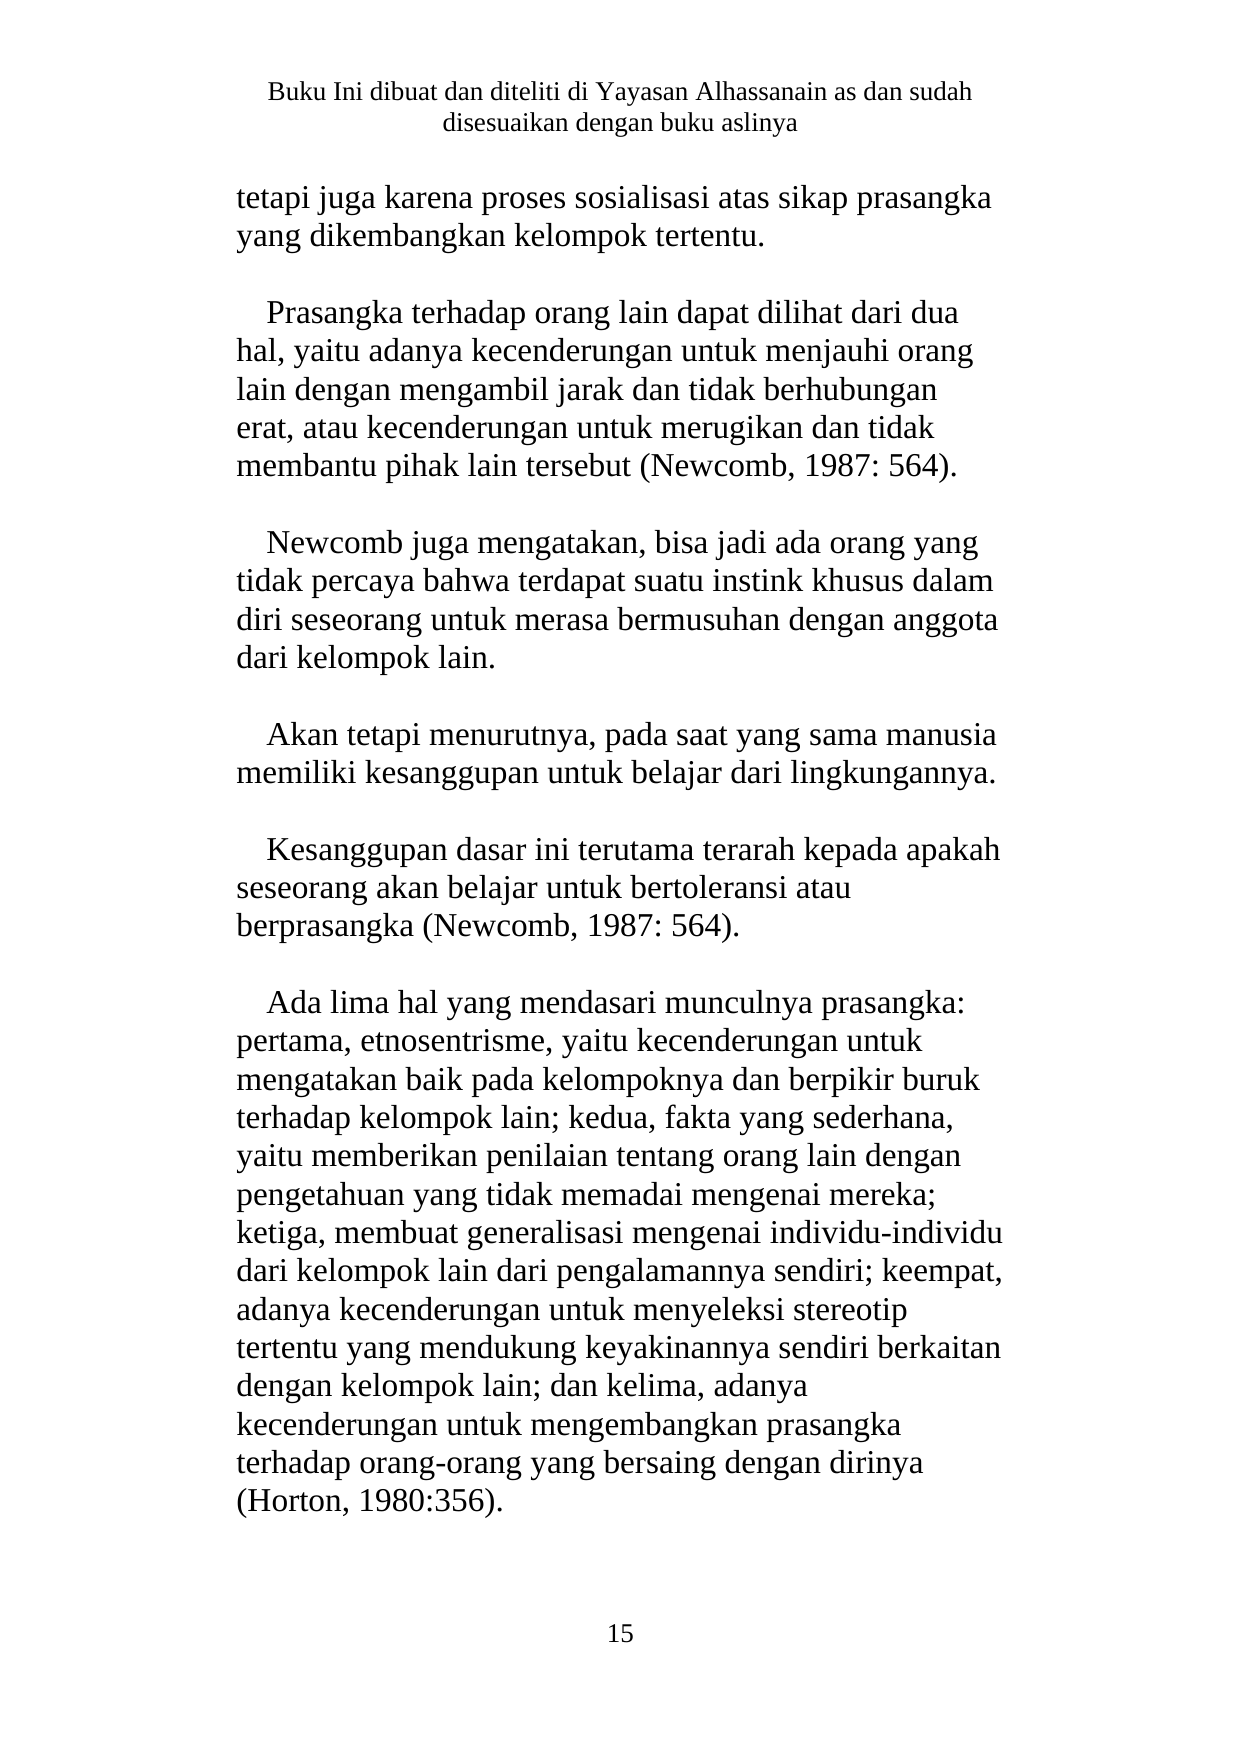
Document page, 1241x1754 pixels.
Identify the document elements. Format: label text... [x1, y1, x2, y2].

text Newcomb juga mengatakan, bisa jadi ada orang yang tidak percaya bahwa terdapat suatu instink khusus dalam diri seseorang untuk merasa bermusuhan dengan anggota dari kelompok lain. [236, 522, 1004, 676]
text Kesanggupan dasar ini terutama terarah kepada apakah seseorang akan belajar untuk bertoleransi atau berprasangka (Newcomb, 1987: 564). [236, 829, 1004, 944]
text Akan tetapi menurutnya, pada saat yang sama manusia memiliki kesanggupan untuk belajar dari lingkungannya. [236, 714, 1004, 791]
text Ada lima hal yang mendasari munculnya prasangka: pertama, etnosentrisme, yaitu kecenderungan untuk mengatakan baik pada kelompoknya dan berpikir buruk terhadap kelompok lain; kedua, fakta yang sederhana, yaitu memberikan penilaian tentang orang lain dengan pengetahuan yang tidak memadai mengenai mereka; ketiga, membuat generalisasi mengenai individu-individu dari kelompok lain dari pengalamannya sendiri; keempat, adanya kecenderungan untuk menyeleksi stereotip tertentu yang mendukung keyakinannya sendiri berkaitan dengan kelompok lain; dan kelima, adanya kecenderungan untuk mengembangkan prasangka terhadap orang-orang yang bersaing dengan dirinya (Horton, 1980:356). [236, 982, 1004, 1519]
text Prasangka terhadap orang lain dapat dilihat dari dua hal, yaitu adanya kecenderungan untuk menjauhi orang lain dengan mengambil jarak dan tidak berhubungan erat, atau kecenderungan untuk merugikan dan tidak membantu pihak lain tersebut (Newcomb, 1987: 564). [236, 292, 1004, 484]
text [236, 177, 1004, 254]
